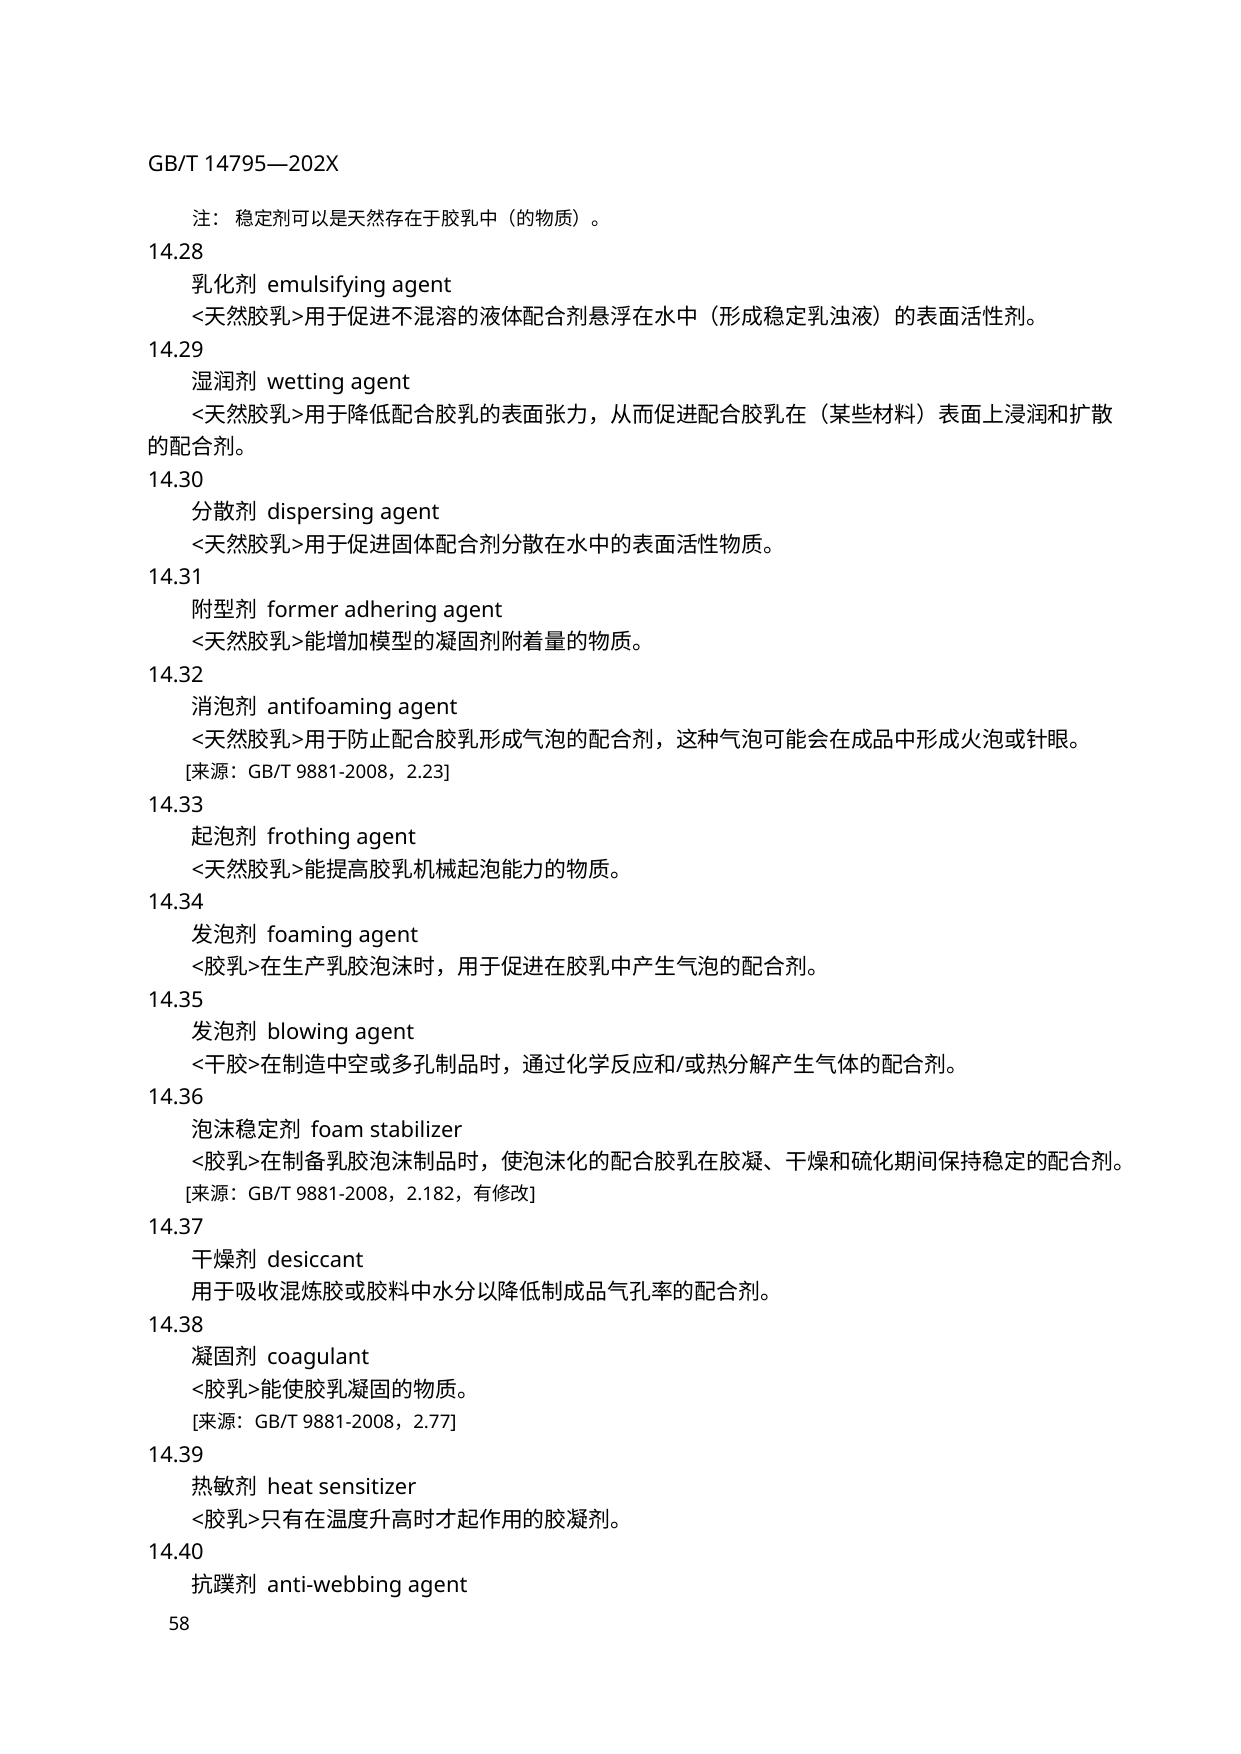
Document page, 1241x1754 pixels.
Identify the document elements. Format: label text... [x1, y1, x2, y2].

text <胶乳>在生产乳胶泡沫时，用于促进在胶乳中产生气泡的配合剂。 [148, 949, 1122, 981]
text <胶乳>能使胶乳凝固的物质。 [148, 1371, 1122, 1404]
text 消泡剂 antifoaming agent [148, 656, 1122, 721]
text <干胶>在制造中空或多孔制品时，通过化学反应和/或热分解产生气体的配合剂。 [148, 1046, 1122, 1079]
text <胶乳>在制备乳胶泡沫制品时，使泡沫化的配合胶乳在胶凝、干燥和硫化期间保持稳定的配合剂。 [148, 1144, 1122, 1176]
text 分散剂 dispersing agent [148, 461, 1122, 526]
text 发泡剂 foaming agent [148, 884, 1122, 949]
text <天然胶乳>用于降低配合胶乳的表面张力，从而促进配合胶乳在（某些材料）表面上浸润和扩散的配合剂。 [148, 396, 1122, 461]
text <天然胶乳>能增加模型的凝固剂附着量的物质。 [148, 624, 1122, 656]
text 乳化剂 emulsifying agent [148, 234, 1122, 299]
text [来源：GB/T 9881-2008，2.23] [148, 754, 1122, 786]
text 稳定剂可以是天然存在于胶乳中（的物质）。 [187, 201, 1122, 234]
text 热敏剂 heat sensitizer [148, 1436, 1122, 1501]
text 干燥剂 desiccant [148, 1209, 1122, 1274]
text 泡沫稳定剂 foam stabilizer [148, 1079, 1122, 1144]
text <天然胶乳>能提高胶乳机械起泡能力的物质。 [148, 851, 1122, 884]
text 附型剂 former adhering agent [148, 559, 1122, 624]
text [来源：GB/T 9881-2008，2.182，有修改] [148, 1176, 1122, 1209]
text 起泡剂 frothing agent [148, 786, 1122, 851]
text <天然胶乳>用于防止配合胶乳形成气泡的配合剂，这种气泡可能会在成品中形成火泡或针眼。 [148, 721, 1122, 754]
text <胶乳>只有在温度升高时才起作用的胶凝剂。 [148, 1501, 1122, 1534]
text 凝固剂 coagulant [148, 1306, 1122, 1371]
text 发泡剂 blowing agent [148, 981, 1122, 1046]
text <天然胶乳>用于促进不混溶的液体配合剂悬浮在水中（形成稳定乳浊液）的表面活性剂。 [148, 299, 1122, 331]
text 抗蹼剂 anti-webbing agent [148, 1534, 1122, 1599]
text [来源：GB/T 9881-2008，2.77] [148, 1404, 1122, 1436]
text 用于吸收混炼胶或胶料中水分以降低制成品气孔率的配合剂。 [148, 1274, 1122, 1306]
text <天然胶乳>用于促进固体配合剂分散在水中的表面活性物质。 [148, 526, 1122, 559]
text 湿润剂 wetting agent [148, 331, 1122, 396]
